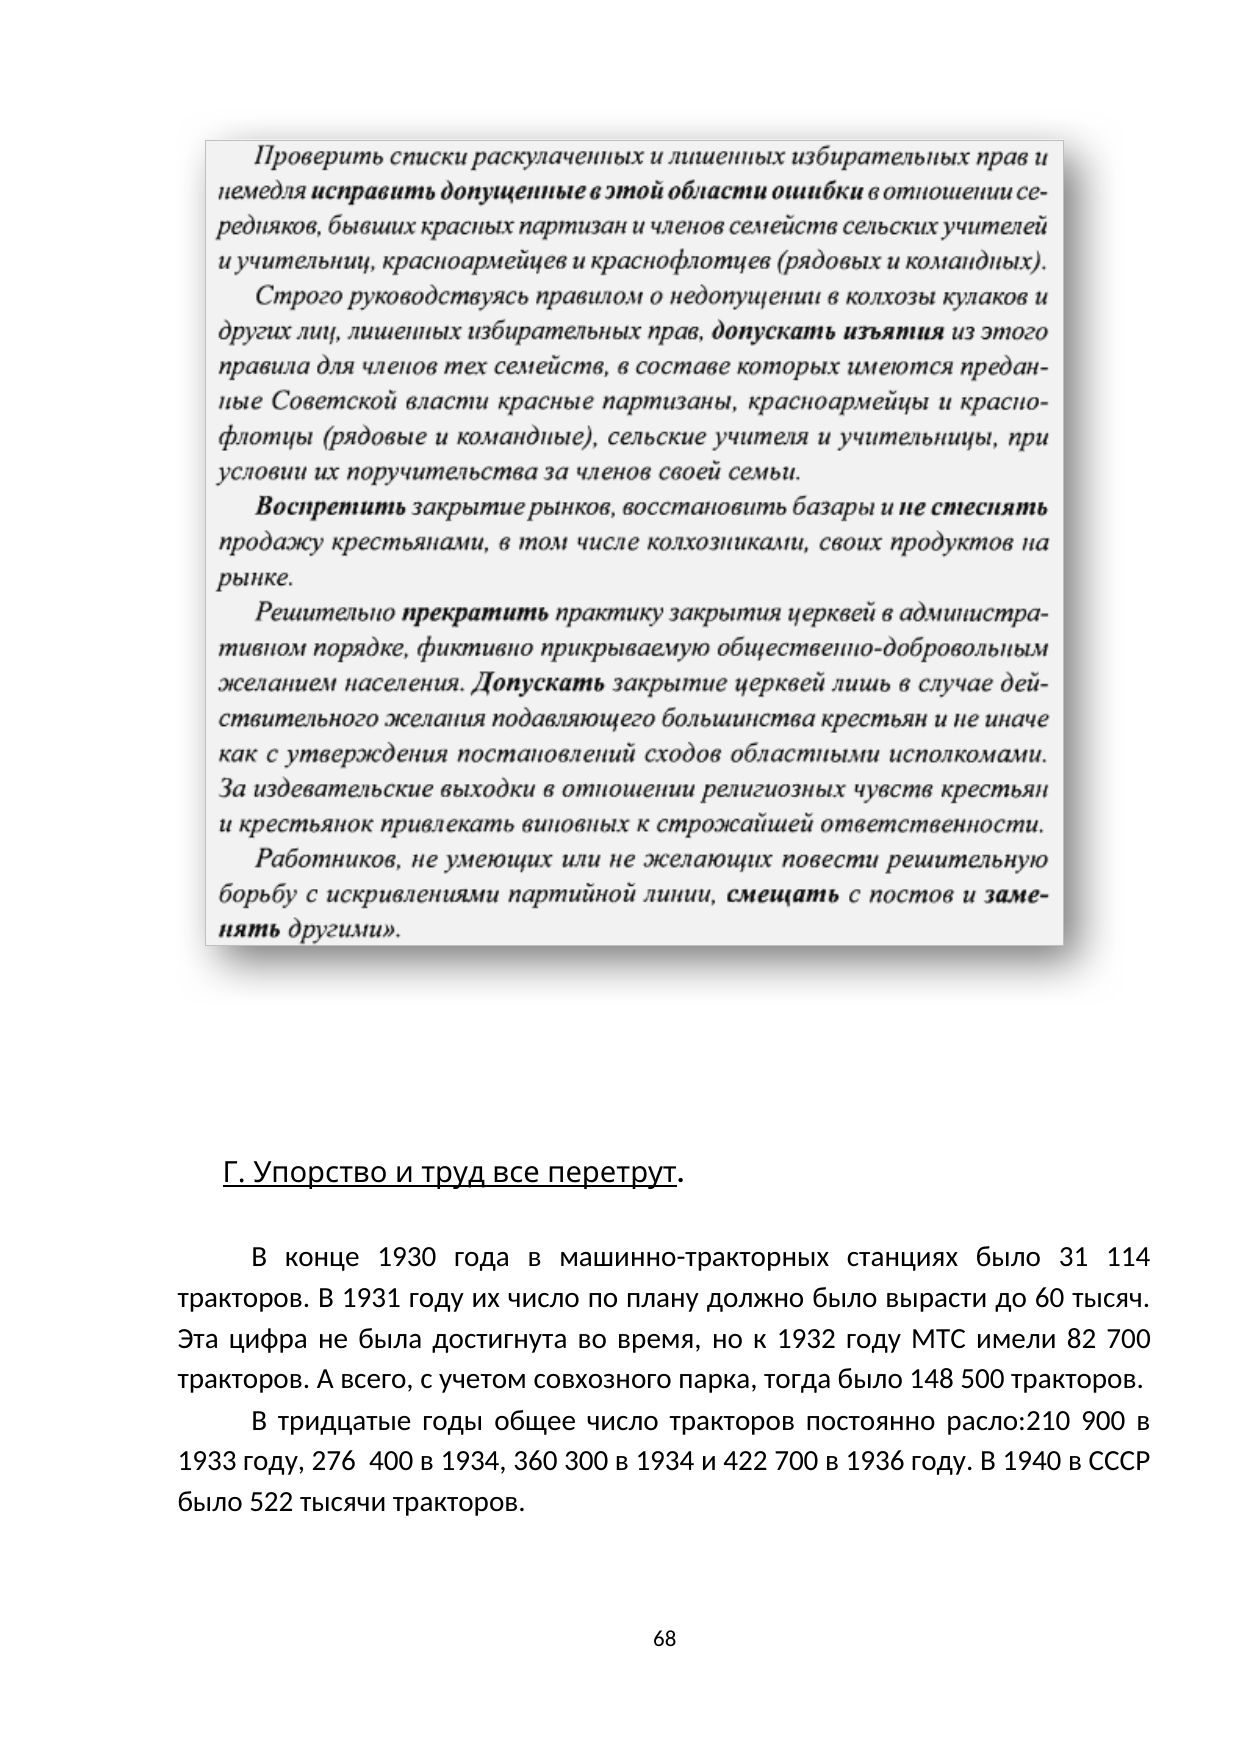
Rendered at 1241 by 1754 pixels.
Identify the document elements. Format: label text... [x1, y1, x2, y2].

picture [206, 141, 1063, 945]
text В тридцатые годы общее число тракторов постоянно расло:210 900 в 1933 году, 276 400 в 1934, 360 300 в 1934 и 422 700 в 1936 году. В 1940 в СССР было 522 тысячи тракторов. [177, 1402, 1152, 1519]
text Г. Упорство и труд все перетрут. [177, 1151, 1152, 1191]
text В конце 1930 года в машинно-тракторных станциях было 31 114 тракторов. В 1931 году их число по плану должно было вырасти до 60 тысяч. Эта цифра не была достигнута во время, но к 1932 году МТС имели 82 700 тракторов. А всего, с учетом совхозного парка, тогда было 148 500 тракторов. [177, 1238, 1152, 1396]
